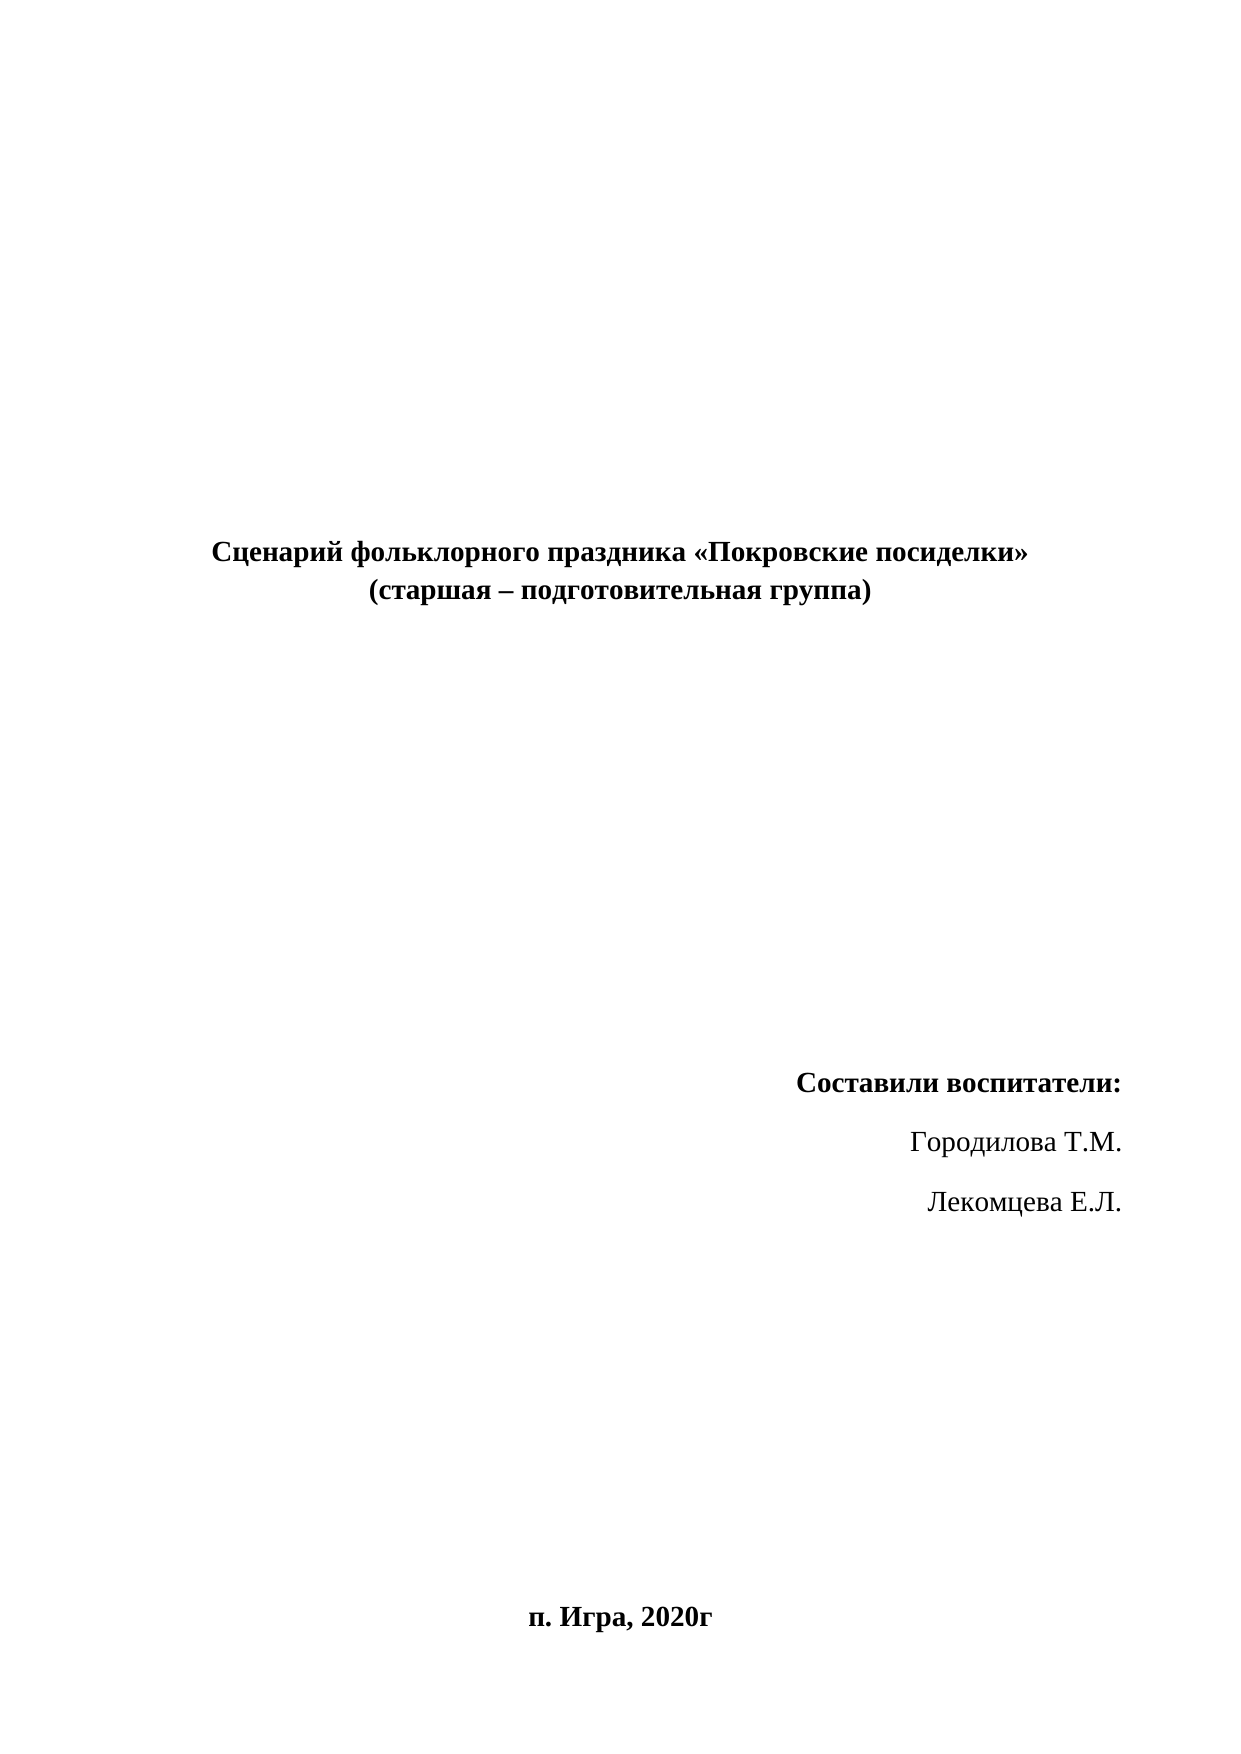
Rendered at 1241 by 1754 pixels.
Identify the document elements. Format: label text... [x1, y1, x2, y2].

text Сценарий фольклорного праздника «Покровские посиделки» [118, 534, 1122, 567]
text (старшая – подготовительная группа) [118, 572, 1122, 606]
text Лекомцева Е.Л. [118, 1184, 1122, 1217]
text Составили воспитатели: [118, 1065, 1122, 1098]
text Городилова Т.М. [118, 1124, 1122, 1158]
text п. Игра, 2020г [118, 1599, 1122, 1633]
